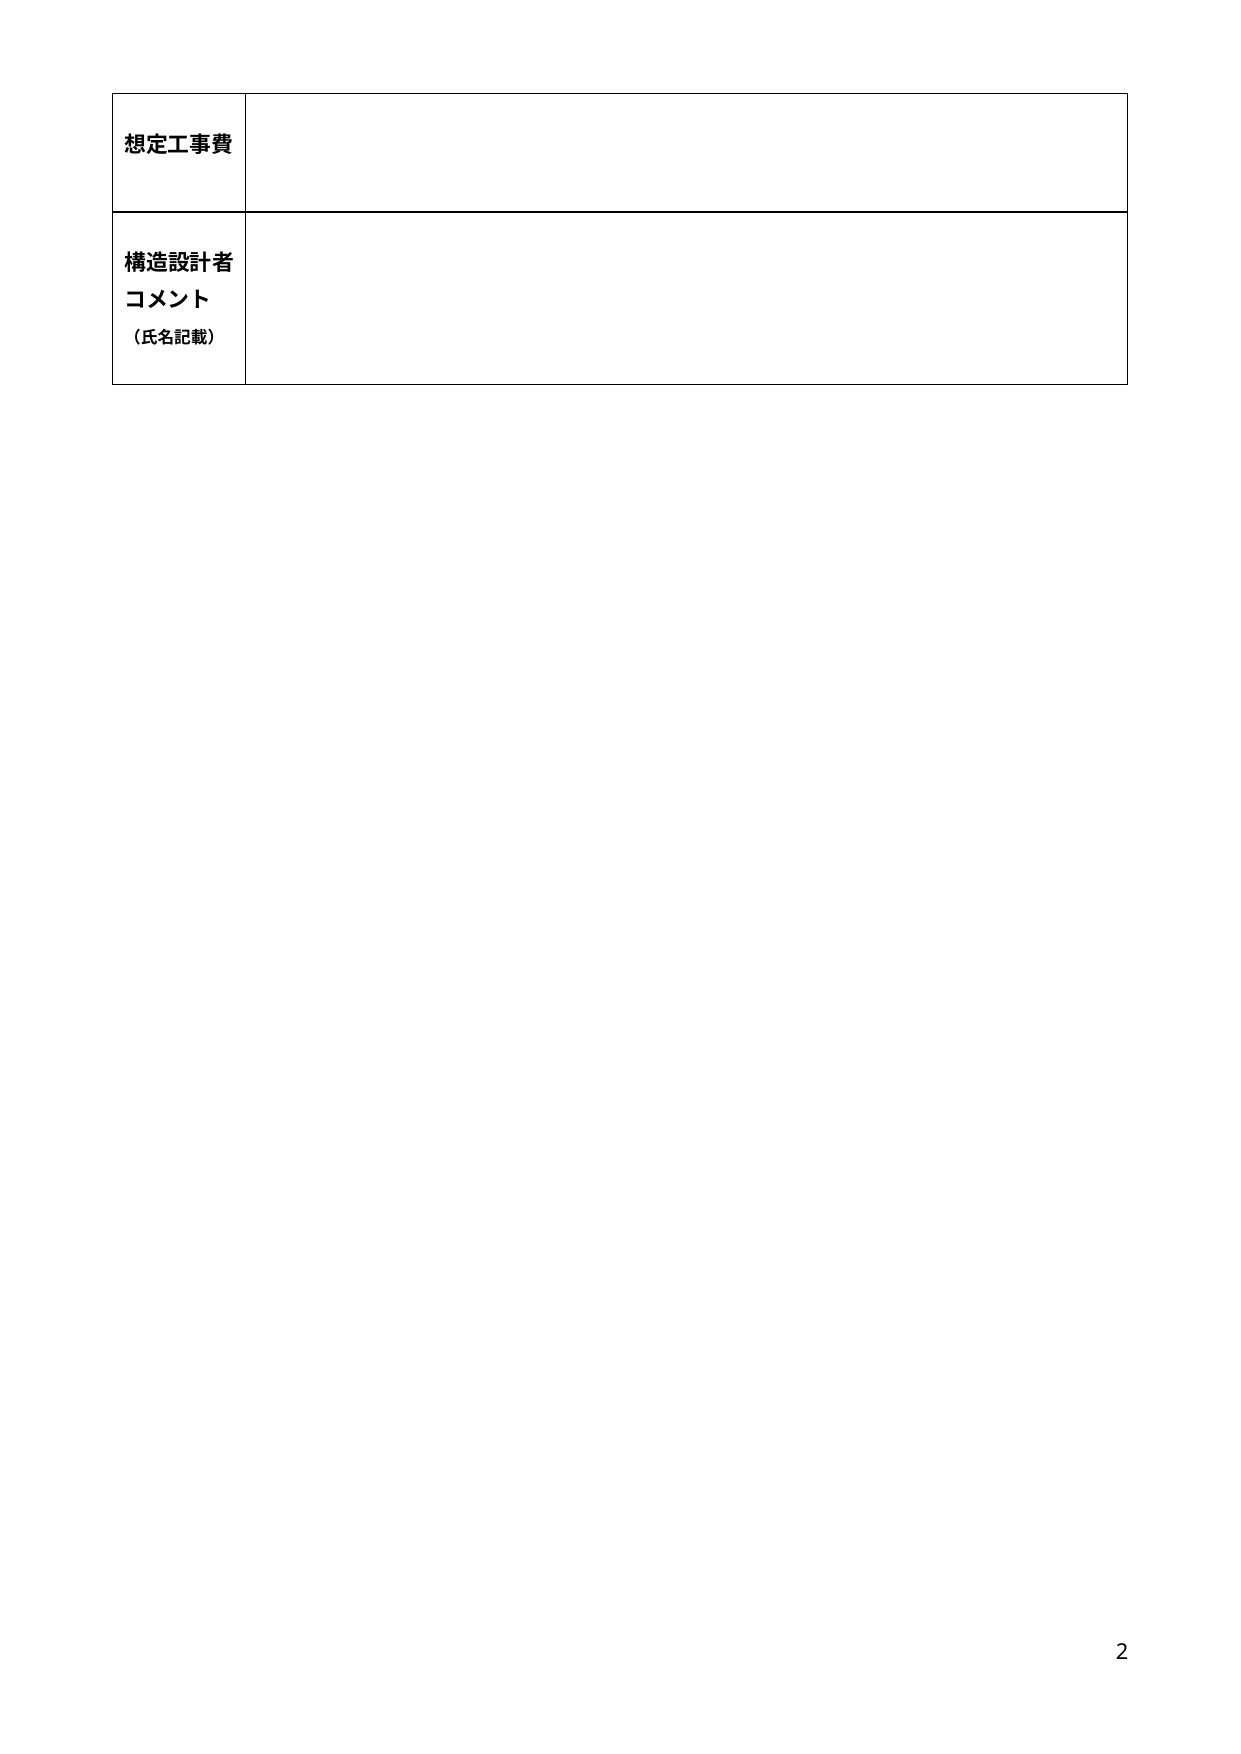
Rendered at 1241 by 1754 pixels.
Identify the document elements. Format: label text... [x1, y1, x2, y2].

table_cell [246, 213, 1127, 384]
table_cell 想定工事費 [113, 94, 245, 211]
table_cell [246, 94, 1127, 211]
table_cell 構造設計者コメント （氏名記載） [113, 213, 245, 384]
